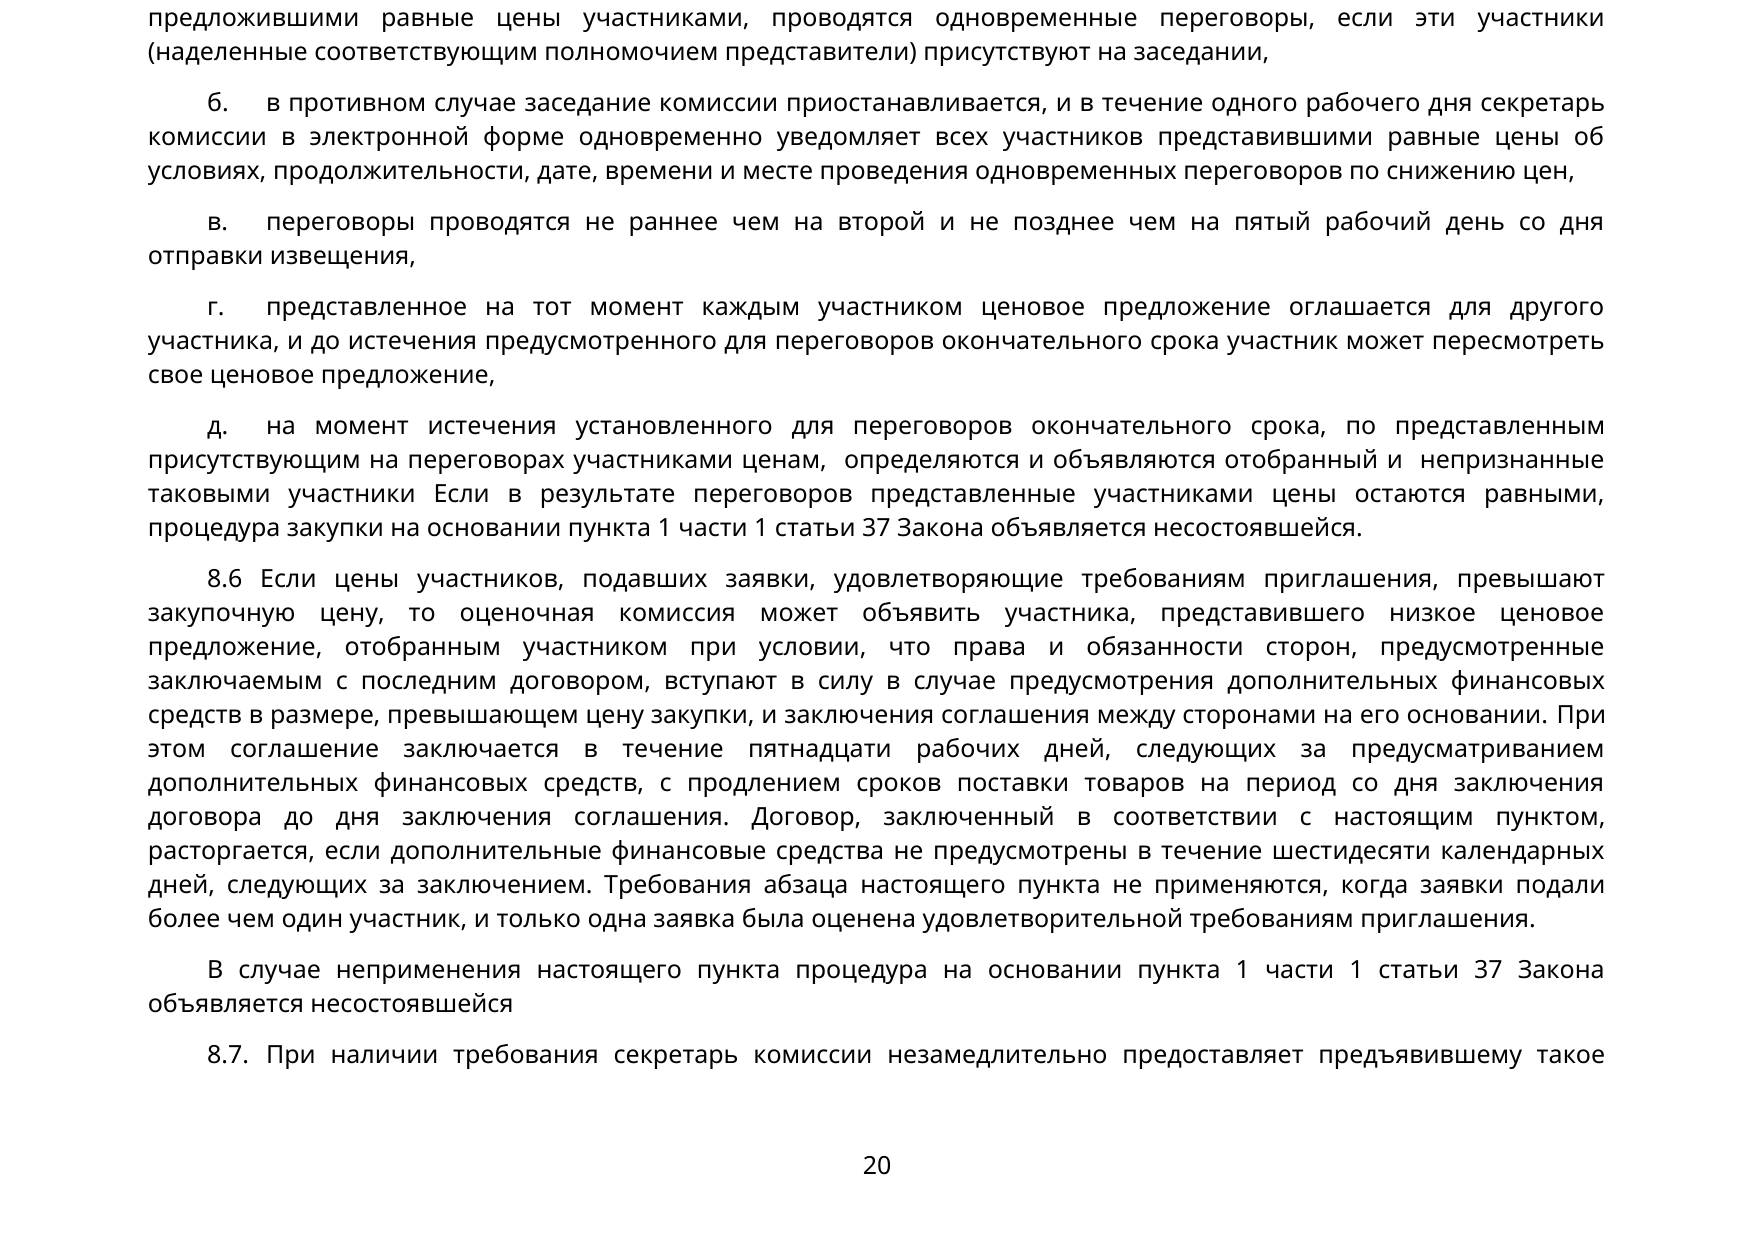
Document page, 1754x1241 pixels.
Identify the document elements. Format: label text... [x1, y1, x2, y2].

text в. переговоры проводятся не раннее чем на второй и не позднее чем на пятый рабочий день со дня отправки извещения, [148, 204, 1606, 272]
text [148, 1036, 1606, 1070]
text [148, 0, 1606, 68]
text б. в противном случае заседание комиссии приостанавливается, и в течение одного рабочего дня секретарь комиссии в электронной форме одновременно уведомляет всех участников представившими равные цены об условиях, продолжительности, дате, времени и месте проведения одновременных переговоров по снижению цен, [148, 85, 1606, 187]
text В случае неприменения настоящего пункта процедура на основании пункта 1 части 1 статьи 37 Закона объявляется несостоявшейся [148, 952, 1606, 1020]
text г. представленное на тот момент каждым участником ценовое предложение оглашается для другого участника, и до истечения предусмотренного для переговоров окончательного срока участник может пересмотреть свое ценовое предложение, [148, 288, 1606, 391]
text д. на момент истечения установленного для переговоров окончательного срока, по представленным присутствующим на переговорах участниками ценам, определяются и объявляются отобранный и непризнанные таковыми участники Если в результате переговоров представленные участниками цены остаются равными, процедура закупки на основании пункта 1 части 1 статьи 37 Закона объявляется несостоявшейся. [148, 407, 1606, 543]
text 8.6 Если цены участников, подавших заявки, удовлетворяющие требованиям приглашения, превышают закупочную цену, то оценочная комиссия может объявить участника, представившего низкое ценовое предложение, отобранным участником при условии, что права и обязанности сторон, предусмотренные заключаемым с последним договором, вступают в силу в случае предусмотрения дополнительных финансовых средств в размере, превышающем цену закупки, и заключения соглашения между сторонами на его основании. При этом соглашение заключается в течение пятнадцати рабочих дней, следующих за предусматриванием дополнительных финансовых средств, с продлением сроков поставки товаров на период со дня заключения договора до дня заключения соглашения. Договор, заключенный в соответствии с настоящим пунктом, расторгается, если дополнительные финансовые средства не предусмотрены в течение шестидесяти календарных дней, следующих за заключением. Требования абзаца настоящего пункта не применяются, когда заявки подали более чем один участник, и только одна заявка была оценена удовлетворительной требованиям приглашения. [148, 560, 1606, 935]
